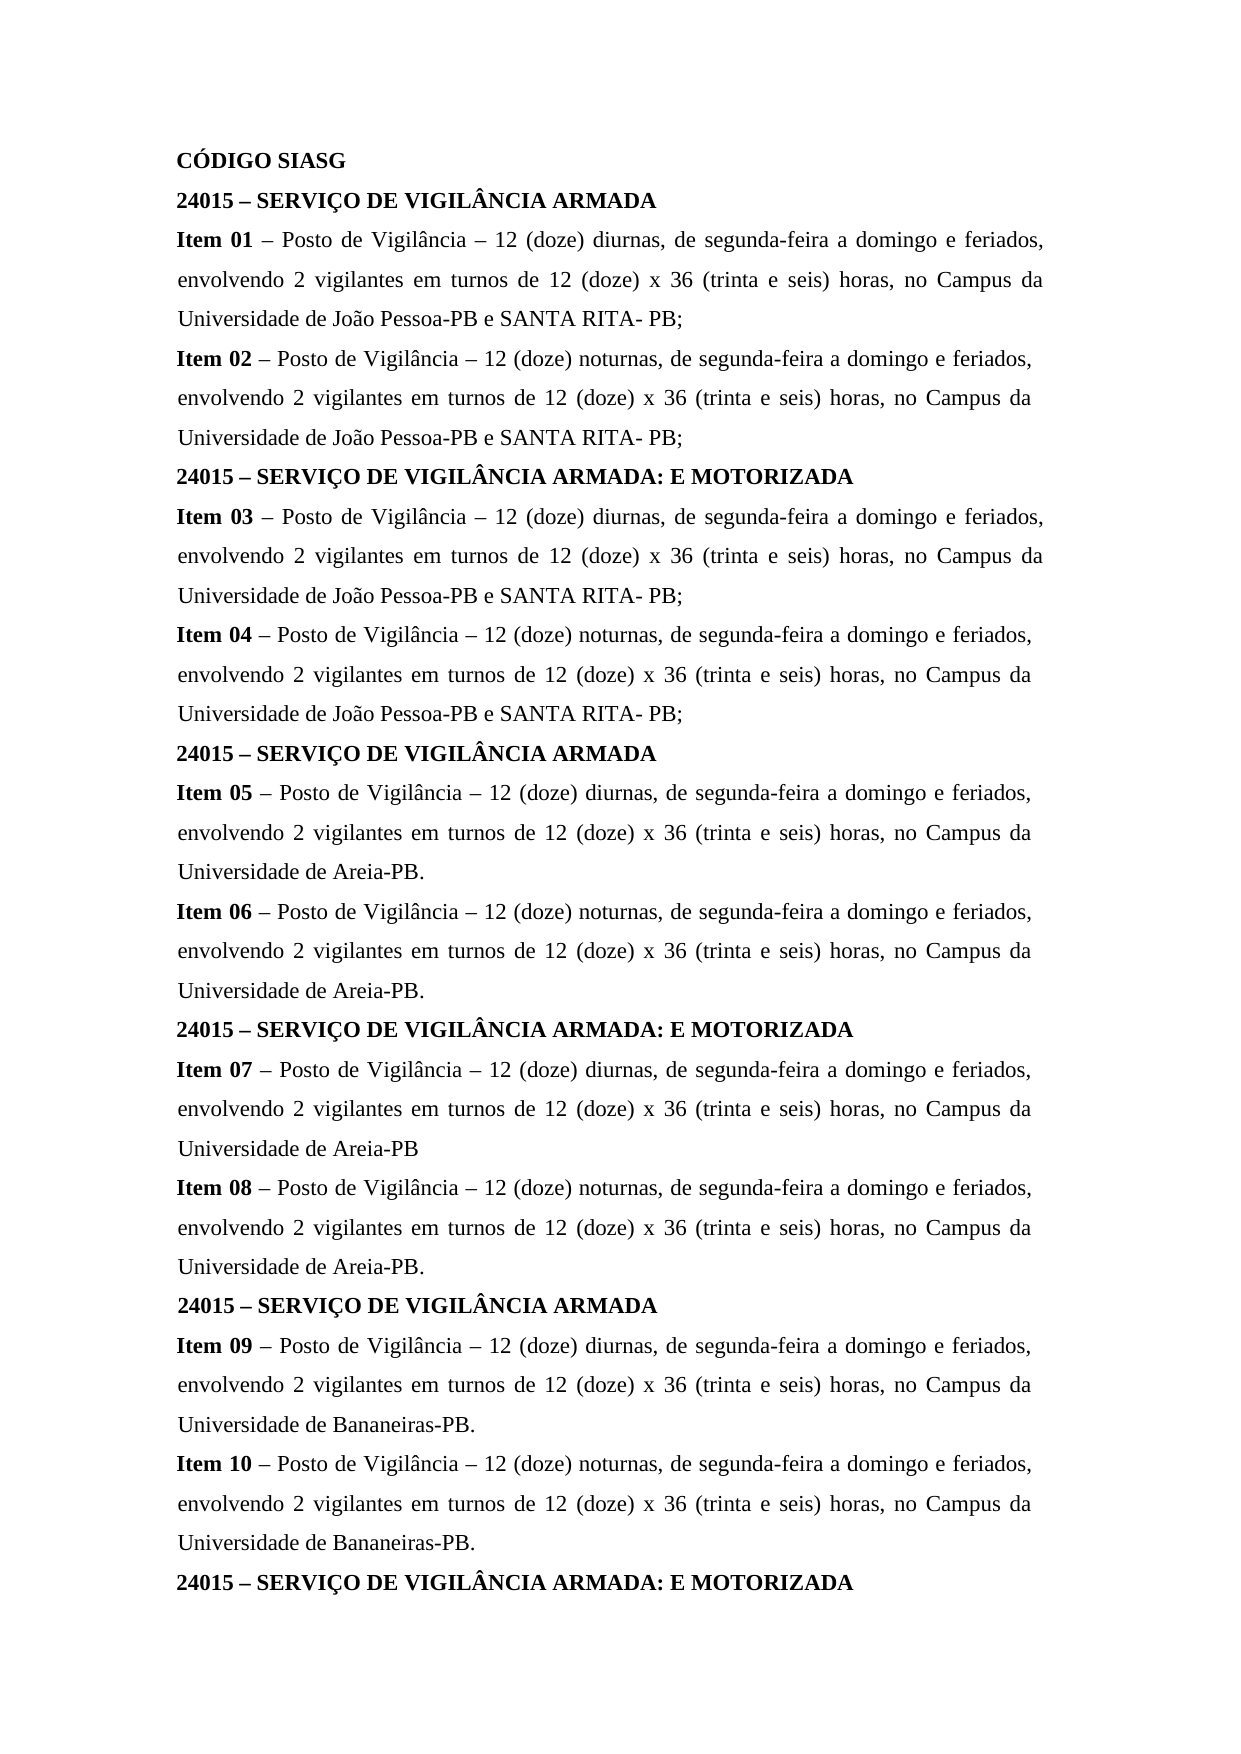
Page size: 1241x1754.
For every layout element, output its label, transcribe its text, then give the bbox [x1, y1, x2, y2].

text 24015 – SERVIÇO DE VIGILÂNCIA ARMADA [177, 1292, 1059, 1319]
text 24015 – SERVIÇO DE VIGILÂNCIA ARMADA [176, 740, 1059, 766]
text Item 06 – Posto de Vigilância – 12 (doze) noturnas, de segunda-feira a domingo e feriados, envolvendo 2 vigilantes em turnos de 12 (doze) x 36 (trinta e seis) horas, no Campus da Universidade de Areia-PB. [176, 898, 1033, 1003]
text Item 09 – Posto de Vigilância – 12 (doze) diurnas, de segunda-feira a domingo e feriados, envolvendo 2 vigilantes em turnos de 12 (doze) x 36 (trinta e seis) horas, no Campus da Universidade de Bananeiras-PB. [176, 1332, 1033, 1437]
text CÓDIGO SIASG [176, 148, 1059, 174]
text Item 10 – Posto de Vigilância – 12 (doze) noturnas, de segunda-feira a domingo e feriados, envolvendo 2 vigilantes em turnos de 12 (doze) x 36 (trinta e seis) horas, no Campus da Universidade de Bananeiras-PB. [176, 1450, 1033, 1556]
text 24015 – SERVIÇO DE VIGILÂNCIA ARMADA: E MOTORIZADA [176, 1569, 1059, 1595]
text 24015 – SERVIÇO DE VIGILÂNCIA ARMADA: E MOTORIZADA [176, 463, 1059, 490]
text 24015 – SERVIÇO DE VIGILÂNCIA ARMADA: E MOTORIZADA [176, 1016, 1059, 1042]
text Item 08 – Posto de Vigilância – 12 (doze) noturnas, de segunda-feira a domingo e feriados, envolvendo 2 vigilantes em turnos de 12 (doze) x 36 (trinta e seis) horas, no Campus da Universidade de Areia-PB. [176, 1174, 1033, 1279]
text Item 04 – Posto de Vigilância – 12 (doze) noturnas, de segunda-feira a domingo e feriados, envolvendo 2 vigilantes em turnos de 12 (doze) x 36 (trinta e seis) horas, no Campus da Universidade de João Pessoa-PB e SANTA RITA- PB; [176, 621, 1033, 727]
text 24015 – SERVIÇO DE VIGILÂNCIA ARMADA [176, 187, 1059, 213]
text Item 01 – Posto de Vigilância – 12 (doze) diurnas, de segunda-feira a domingo e feriados, envolvendo 2 vigilantes em turnos de 12 (doze) x 36 (trinta e seis) horas, no Campus da Universidade de João Pessoa-PB e SANTA RITA- PB; [176, 227, 1045, 332]
text Item 02 – Posto de Vigilância – 12 (doze) noturnas, de segunda-feira a domingo e feriados, envolvendo 2 vigilantes em turnos de 12 (doze) x 36 (trinta e seis) horas, no Campus da Universidade de João Pessoa-PB e SANTA RITA- PB; [176, 345, 1033, 450]
text Item 05 – Posto de Vigilância – 12 (doze) diurnas, de segunda-feira a domingo e feriados, envolvendo 2 vigilantes em turnos de 12 (doze) x 36 (trinta e seis) horas, no Campus da Universidade de Areia-PB. [176, 779, 1033, 884]
text Item 03 – Posto de Vigilância – 12 (doze) diurnas, de segunda-feira a domingo e feriados, envolvendo 2 vigilantes em turnos de 12 (doze) x 36 (trinta e seis) horas, no Campus da Universidade de João Pessoa-PB e SANTA RITA- PB; [176, 503, 1045, 608]
text Item 07 – Posto de Vigilância – 12 (doze) diurnas, de segunda-feira a domingo e feriados, envolvendo 2 vigilantes em turnos de 12 (doze) x 36 (trinta e seis) horas, no Campus da Universidade de Areia-PB [176, 1056, 1033, 1161]
